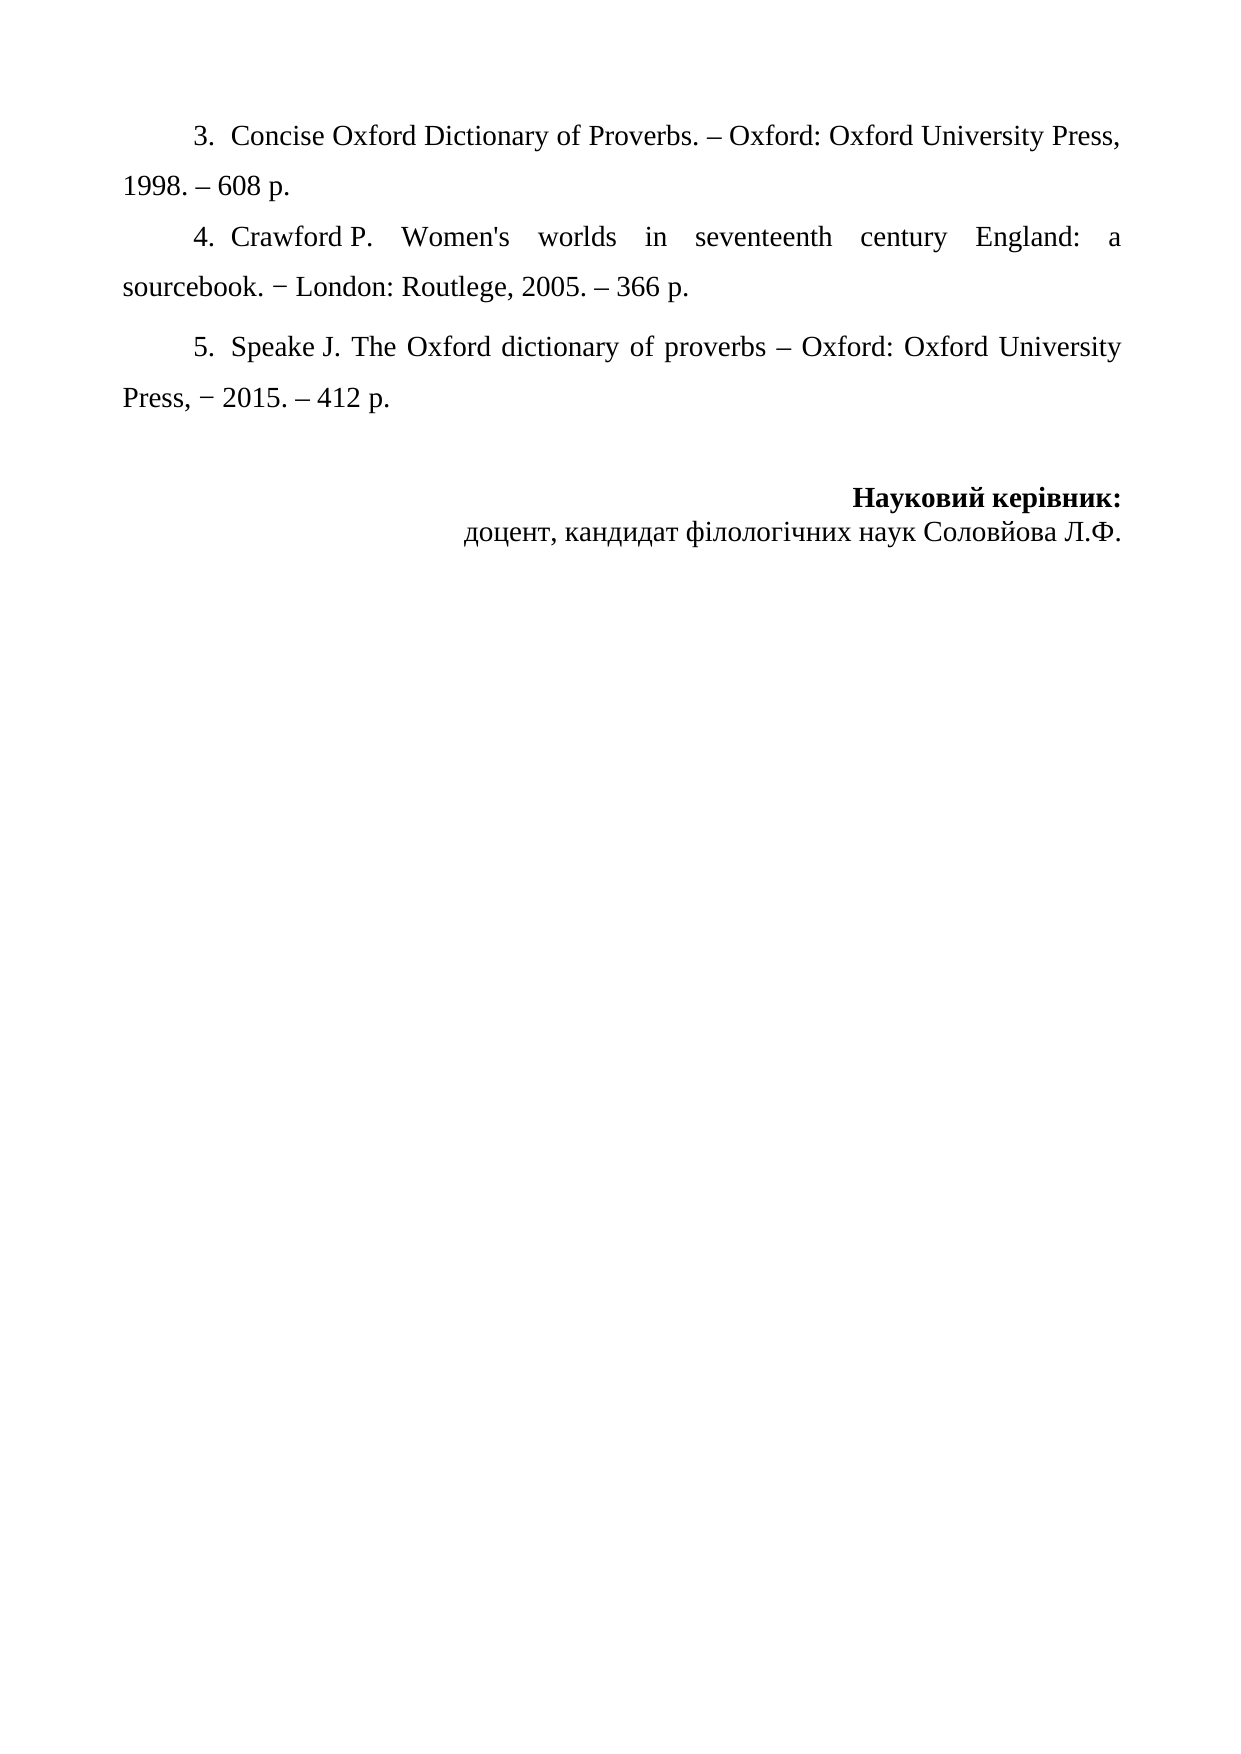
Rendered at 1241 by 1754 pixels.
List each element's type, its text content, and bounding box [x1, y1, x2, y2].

list Crawford P. Women's worlds in seventeenth century England: a sourcebook. − London: Routlege, 2005. – 366 p. [122, 219, 1122, 303]
list Concise Oxford Dictionary of Proverbs. – Oxford: Oxford University Press, 1998. – 608 р. [122, 118, 1122, 202]
list Speake J. The Oxford dictionary of proverbs – Oxford: Oxford University Press, − 2015. – 412 p. [122, 329, 1122, 413]
text доцент, кандидат філологічних наук Соловйова Л.Ф. [62, 514, 1122, 547]
text Науковий керівник: [62, 480, 1122, 514]
